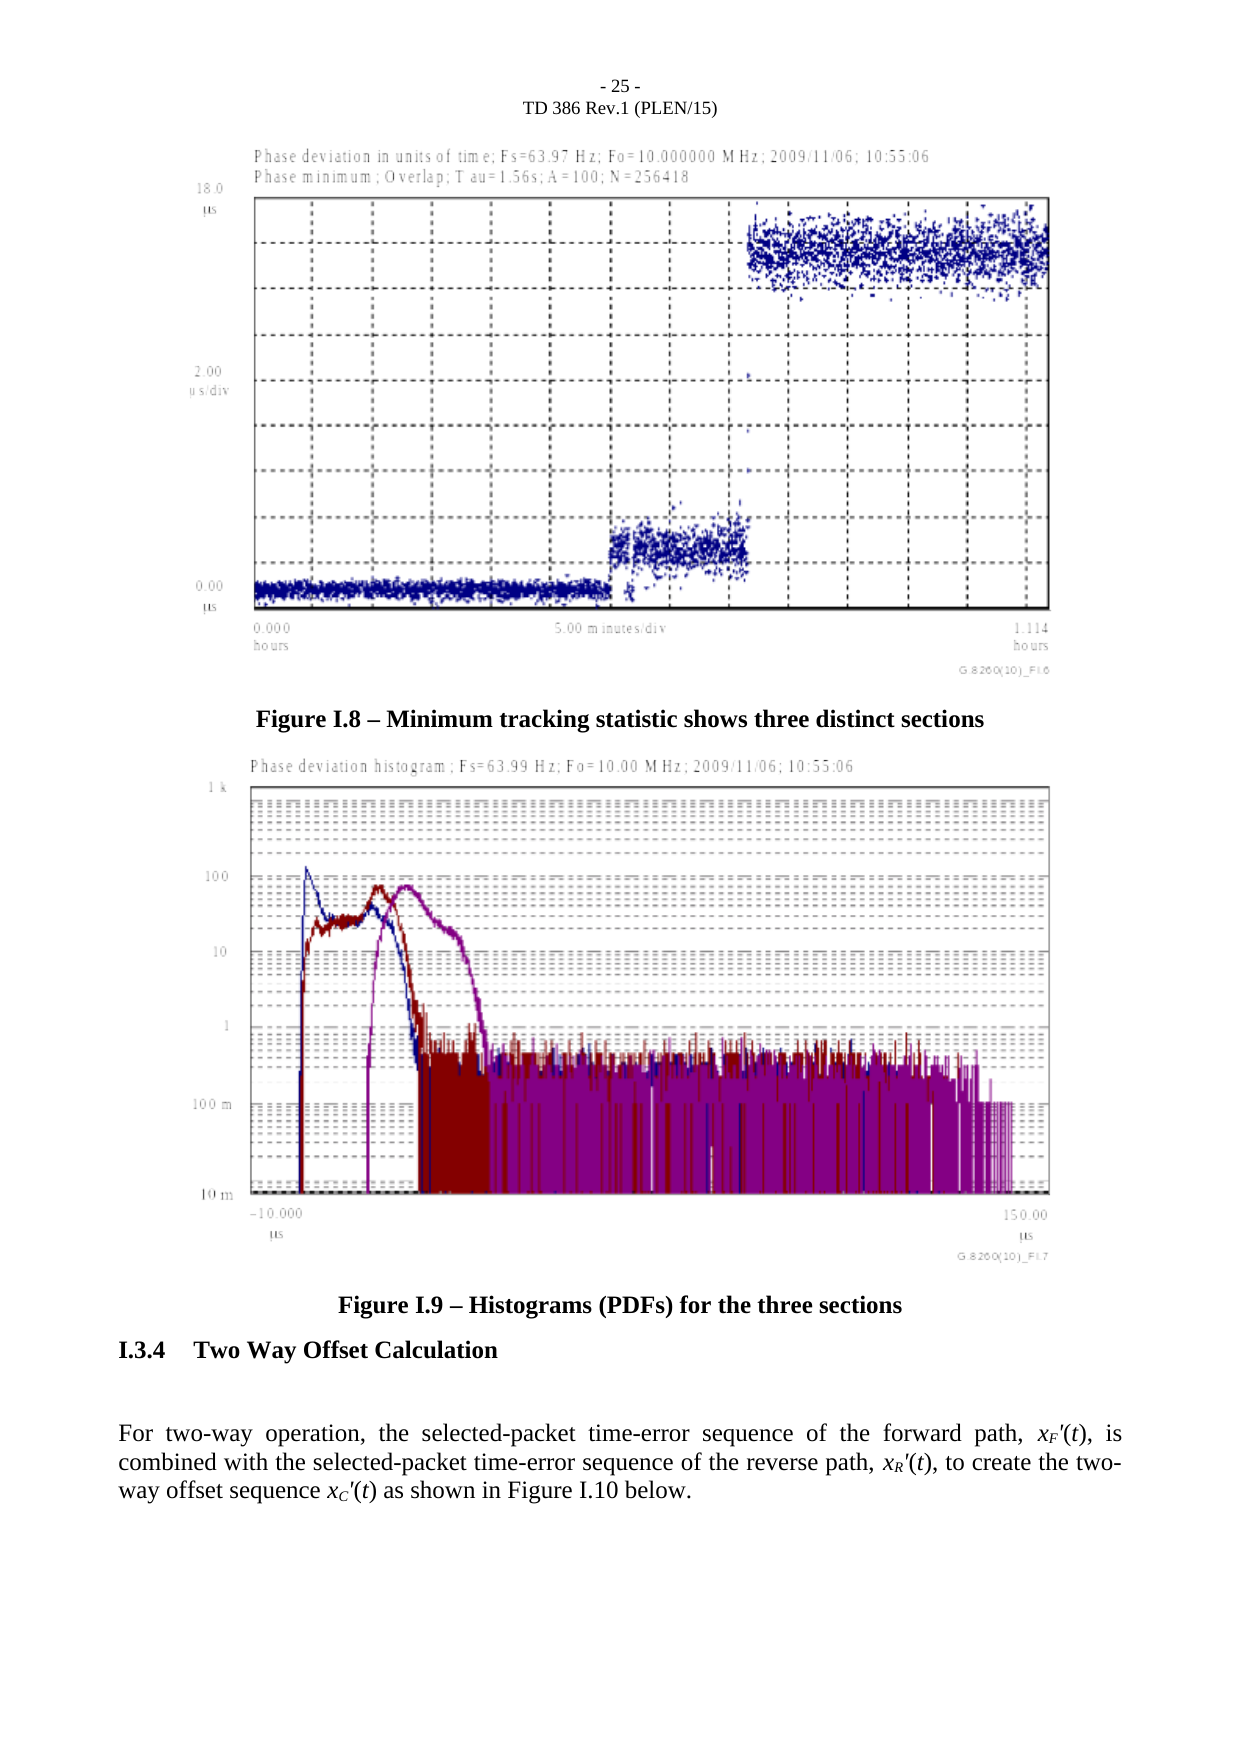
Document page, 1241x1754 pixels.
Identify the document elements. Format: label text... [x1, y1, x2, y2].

title Figure I.8 – Minimum tracking statistic shows three distinct sections [118, 704, 1122, 733]
subtitle I.3.4 Two Way Offset Calculation [118, 1335, 1122, 1364]
text For two-way operation, the selected-packet time-error sequence of the forward path, xF'(t), is combined with the selected-packet time-error sequence of the reverse path, xR'(t), to create the two-way offset sequence xC'(t) as shown in Figure I.10 below. [118, 1418, 1122, 1504]
title Figure I.9 – Histograms (PDFs) for the three sections [118, 1290, 1122, 1319]
